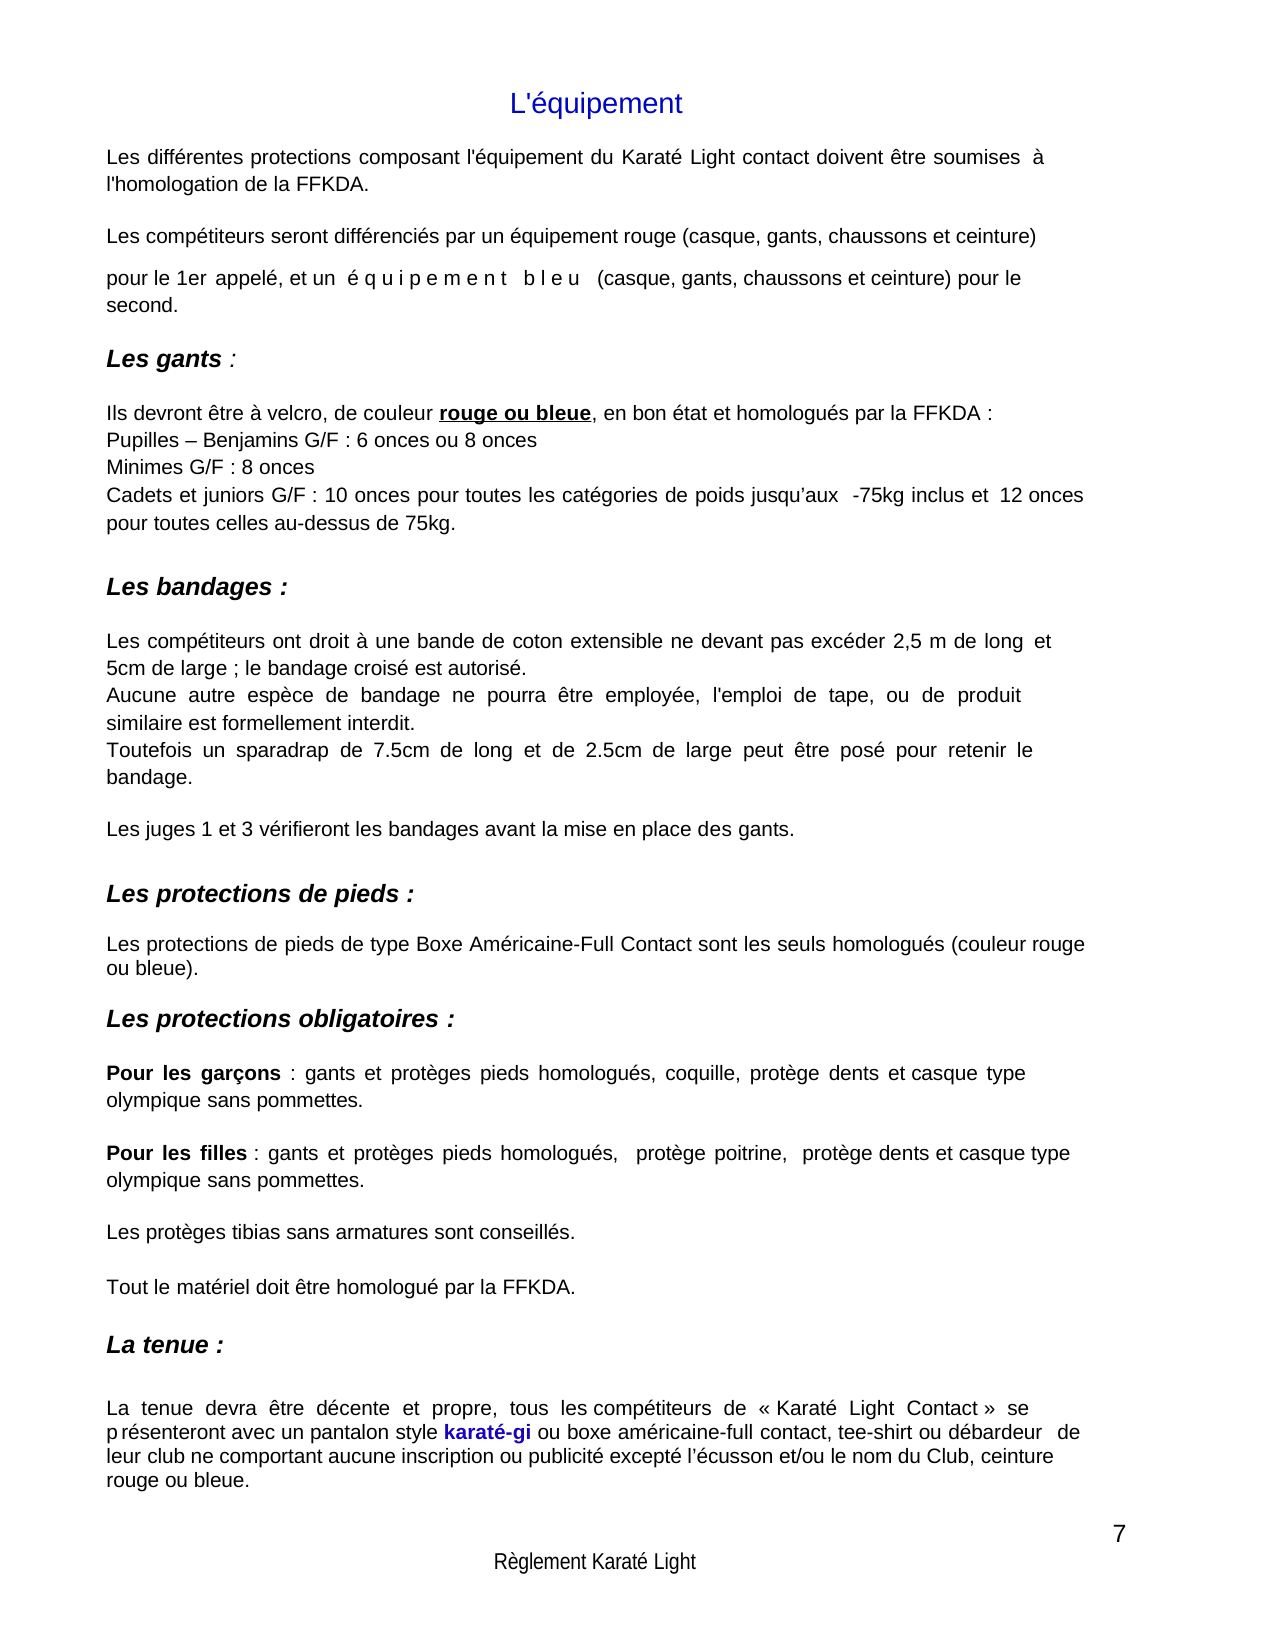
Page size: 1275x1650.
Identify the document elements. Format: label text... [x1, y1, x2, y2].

text Les différentes protections composant l'équipement du Karaté Light contact doivent être soumises à l'homologation de la FFKDA. [106, 145, 1086, 196]
text Pour les garçons : gants et protèges pieds homologués, coquille, protège dents et casque type olympique sans pommettes. [106, 1061, 1086, 1112]
text Les protèges tibias sans armatures sont conseillés. [106, 1219, 1086, 1243]
text La tenue : [106, 1330, 1086, 1358]
text Ils devront être à velcro, de couleur rouge ou bleue, en bon état et homologués par la FFKDA : [106, 400, 1086, 424]
text L'équipement [106, 86, 1086, 120]
text Aucune autre espèce de bandage ne pourra être employée, l'emploi de tape, ou de produit similaire est formellement interdit. [106, 683, 1086, 734]
subtitle Les gants : [106, 344, 1086, 373]
text Cadets et juniors G/F : 10 onces pour toutes les catégories de poids jusqu’aux -75kg inclus et 12 onces pour toutes celles au-dessus de 75kg. [106, 483, 1086, 534]
subtitle Les protections obligatoires : [106, 1004, 1086, 1033]
text La tenue devra être décente et propre, tous les compétiteurs de « Karaté Light Contact » se présenteront avec un pantalon style karaté-gi ou boxe américaine-full contact, tee-shirt ou débardeur de leur club ne comportant aucune inscription ou publicité excepté l’écusson et/ou le nom du Club, ceinture rouge ou bleue. [106, 1396, 1086, 1492]
subtitle Les bandages : [106, 572, 1086, 601]
subtitle Les protections de pieds : [106, 879, 1086, 907]
text Les compétiteurs ont droit à une bande de coton extensible ne devant pas excéder 2,5 m de long et 5cm de large ; le bandage croisé est autorisé. [106, 628, 1086, 680]
text Toutefois un sparadrap de 7.5cm de long et de 2.5cm de large peut être posé pour retenir le bandage. [106, 738, 1086, 789]
text Minimes G/F : 8 onces [106, 455, 1086, 479]
text Les juges 1 et 3 vérifieront les bandages avant la mise en place des gants. [106, 817, 1086, 841]
text Tout le matériel doit être homologué par la FFKDA. [106, 1275, 1086, 1299]
text Les compétiteurs seront différenciés par un équipement rouge (casque, gants, chaussons et ceinture) pour le 1er appelé, et un équipement bleu (casque, gants, chaussons et ceinture) pour le second. [106, 224, 1086, 317]
text Pour les filles : gants et protèges pieds homologués, protège poitrine, protège dents et casque type olympique sans pommettes. [106, 1140, 1086, 1192]
text Les protections de pieds de type Boxe Américaine-Full Contact sont les seuls homologués (couleur rouge ou bleue). [106, 931, 1086, 979]
text Pupilles – Benjamins G/F : 6 onces ou 8 onces [106, 428, 1086, 452]
